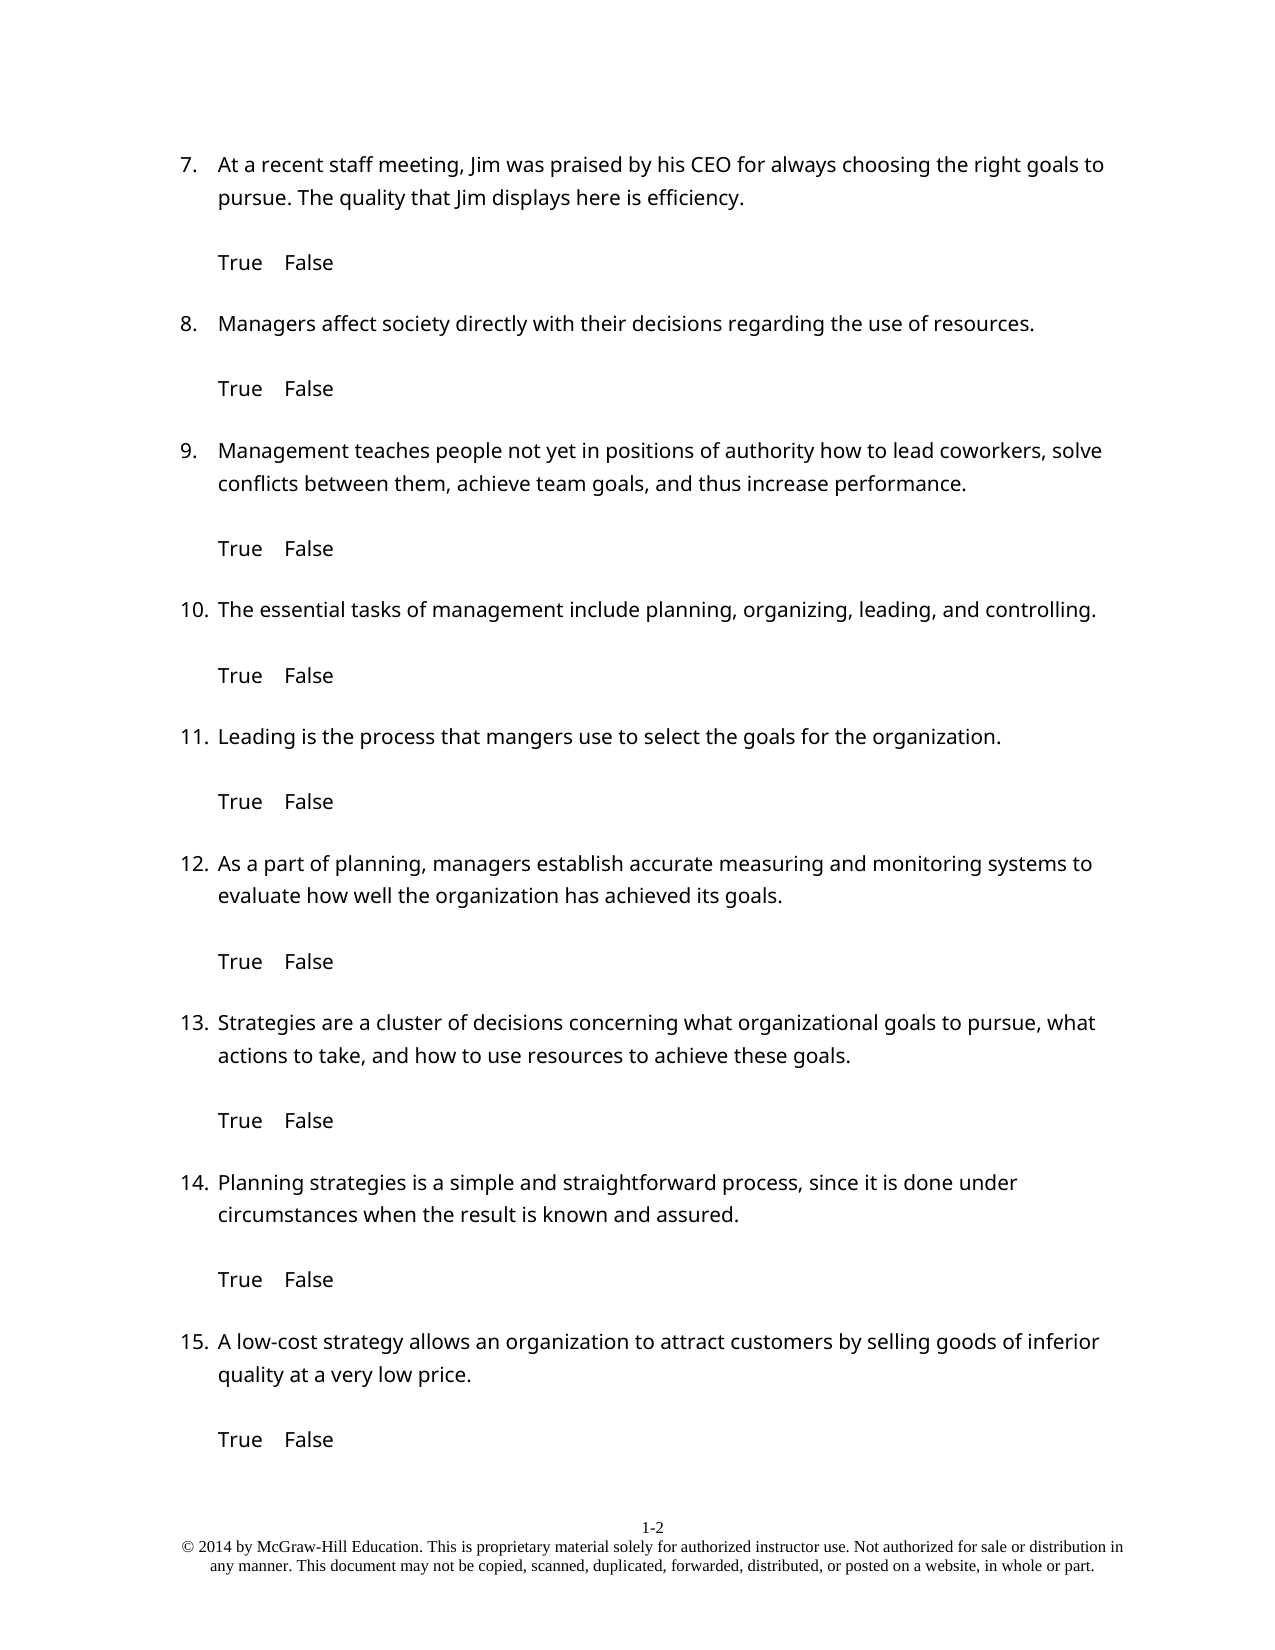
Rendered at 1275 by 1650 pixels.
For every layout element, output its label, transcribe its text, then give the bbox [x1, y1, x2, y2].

table_header 8. [180, 309, 218, 407]
table_header 9. [180, 436, 218, 566]
table_header Strategies are a cluster of decisions concerning what organizational goals to pursue, what actions to take, and how to use resources to achieve these goals. True False [218, 1009, 1125, 1138]
table_header As a part of planning, managers establish accurate measuring and monitoring systems to evaluate how well the organization has achieved its goals. True False [218, 849, 1125, 979]
table_header 15. [180, 1327, 218, 1457]
table_header At a recent staff meeting, Jim was praised by his CEO for always choosing the right goals to pursue. The quality that Jim displays here is efficiency. True False [218, 150, 1125, 280]
table_header The essential tasks of management include planning, organizing, leading, and controlling. True False [218, 596, 1125, 693]
table_header 12. [180, 849, 218, 979]
table_header 13. [180, 1009, 218, 1138]
table_header 11. [180, 722, 218, 820]
table_header Leading is the process that mangers use to select the goals for the organization. True False [218, 722, 1125, 820]
table_header 14. [180, 1168, 218, 1298]
table_header 10. [180, 596, 218, 693]
table_header A low-cost strategy allows an organization to attract customers by selling goods of inferior quality at a very low price. True False [218, 1327, 1125, 1457]
table_header Managers affect society directly with their decisions regarding the use of resources. True False [218, 309, 1125, 407]
table_header Planning strategies is a simple and straightforward process, since it is done under circumstances when the result is known and assured. True False [218, 1168, 1125, 1298]
table_header 7. [180, 150, 218, 280]
table_header Management teaches people not yet in positions of authority how to lead coworkers, solve conflicts between them, achieve team goals, and thus increase performance. True False [218, 436, 1125, 566]
